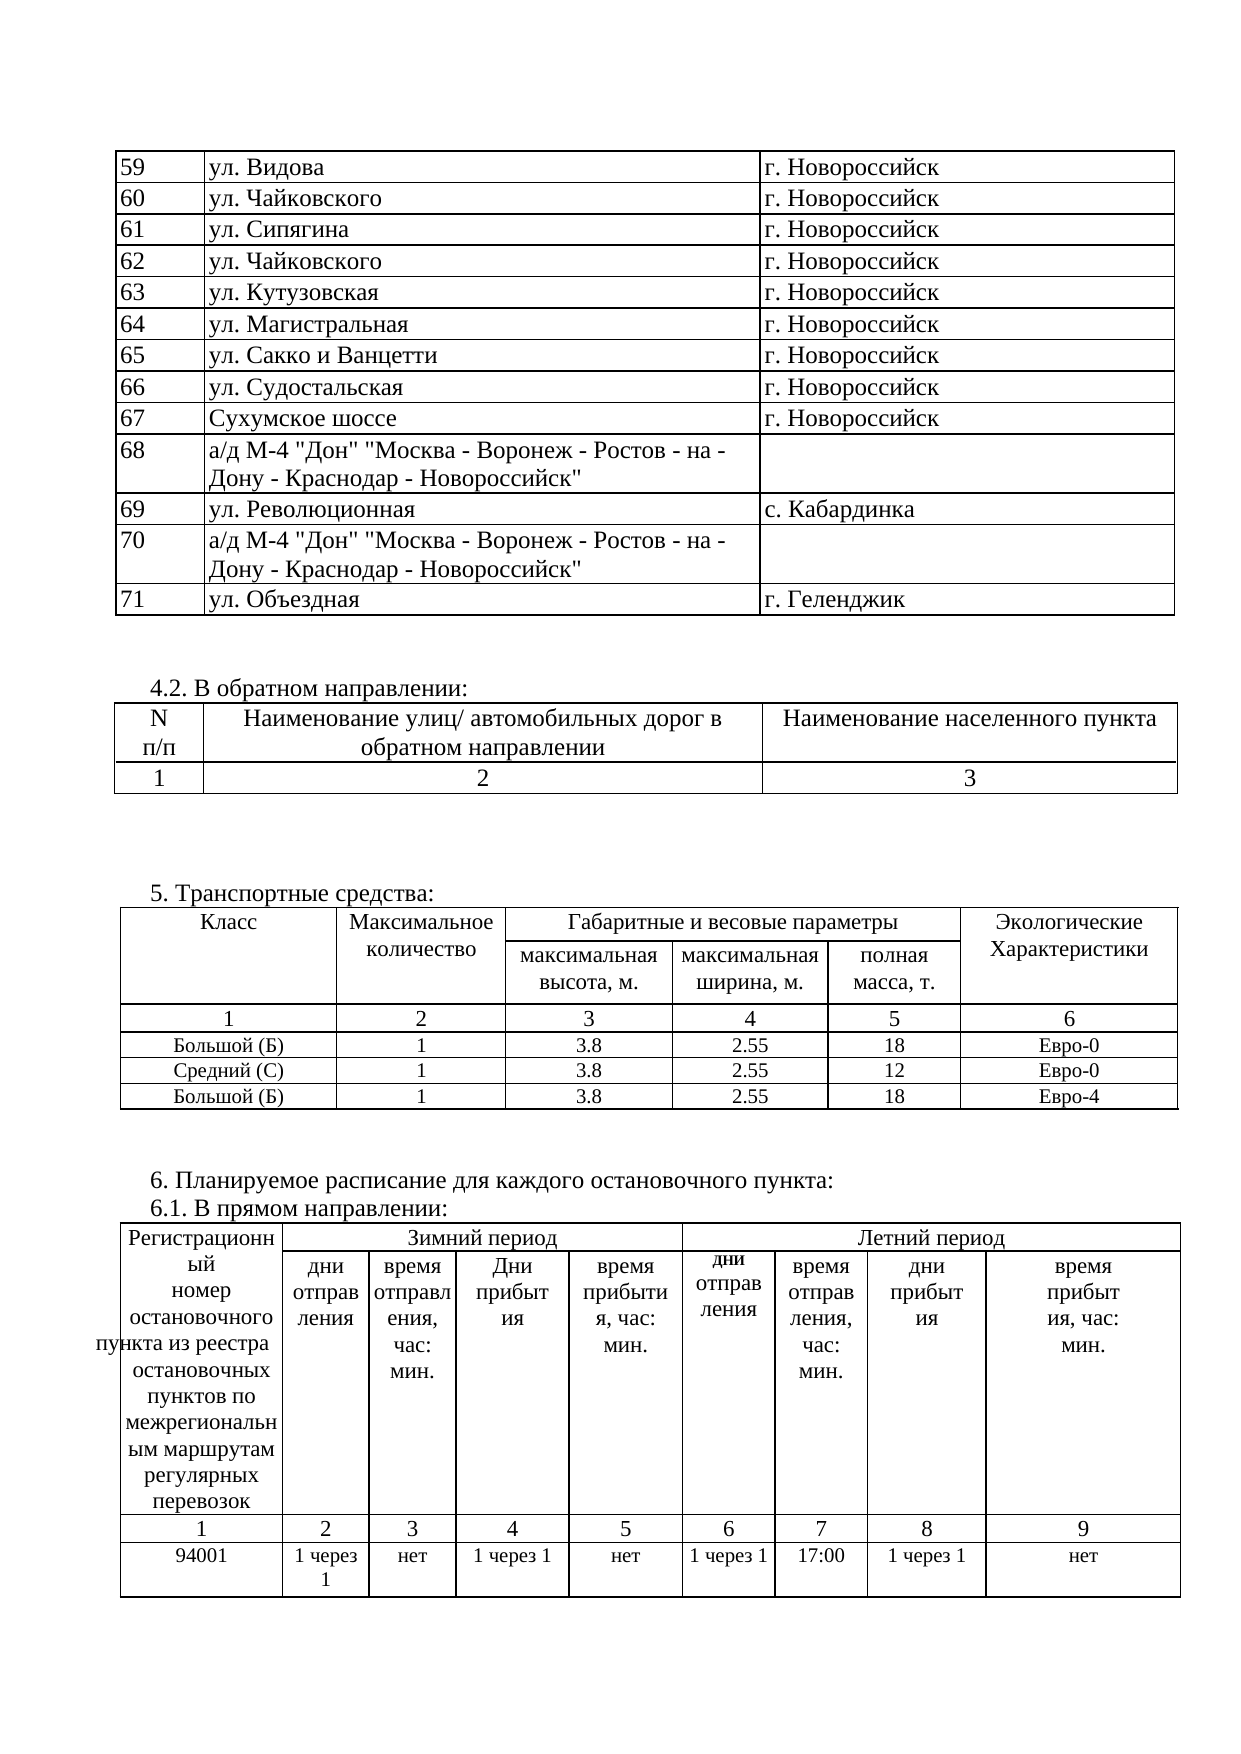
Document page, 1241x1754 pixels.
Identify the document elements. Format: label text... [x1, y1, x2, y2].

table_header Класс [121, 908, 336, 1003]
text 6.1. В прямом направлении: [150, 1193, 1090, 1222]
table_header Наименование населенного пункта [763, 704, 1177, 761]
text 4.2. В обратном направлении: [150, 673, 1090, 702]
table_cell дни отправ ления [283, 1252, 368, 1514]
text 5. Транспортные средства: [150, 878, 1090, 907]
table_cell г. Новороссийск [761, 215, 1174, 244]
table_cell [761, 435, 1174, 492]
table_cell Евро-0 [961, 1033, 1177, 1057]
table_cell 1 [115, 762, 203, 792]
table_cell ул. Чайковского [205, 183, 759, 213]
table_cell дни прибыт ия [868, 1252, 985, 1514]
table_cell 18 [829, 1084, 960, 1108]
table_header Летний период [683, 1224, 1180, 1250]
table_cell нет [570, 1543, 682, 1596]
table_cell время отправ ления, час: мин. [776, 1252, 867, 1514]
table_header Экологические Характеристики [961, 908, 1177, 1003]
table_cell Сухумское шоссе [205, 403, 759, 433]
table_cell Евро-0 [961, 1058, 1177, 1082]
table_cell 62 [117, 246, 204, 276]
table_header Габаритные и весовые параметры [506, 908, 960, 940]
table_cell г. Новороссийск [761, 183, 1174, 213]
table_cell ул. Судостальская [205, 372, 759, 402]
table_cell ул. Кутузовская [205, 277, 759, 307]
table_cell 2 [337, 1005, 505, 1031]
table_cell 64 [117, 309, 204, 339]
table_cell г. Новороссийск [761, 152, 1174, 181]
table_cell 12 [829, 1058, 960, 1082]
table_cell 69 [117, 494, 204, 524]
table_cell 3.8 [506, 1084, 672, 1108]
table_cell ул. Сипягина [205, 215, 759, 244]
table_cell 4 [673, 1005, 827, 1031]
table_cell ул. Сакко и Ванцетти [205, 340, 759, 370]
table_cell 63 [117, 277, 204, 307]
table_cell 6 [961, 1005, 1177, 1031]
table_cell Средний (С) [121, 1058, 336, 1082]
table_cell 65 [117, 340, 204, 370]
table_header N п/п [115, 704, 203, 761]
table_cell г. Новороссийск [761, 309, 1174, 339]
table_cell Евро-4 [961, 1084, 1177, 1108]
table_cell 1 через 1 [283, 1543, 368, 1596]
table_cell а/д М-4 "Дон" "Москва - Воронеж - Ростов - на - Дону - Краснодар - Новороссийск" [205, 435, 759, 492]
table_cell ул. Видова [205, 152, 759, 181]
table_cell время отправл ения, час: мин. [370, 1252, 455, 1514]
table_cell ул. Революционная [205, 494, 759, 524]
table_cell 3.8 [506, 1033, 672, 1057]
table_cell 1 [337, 1084, 505, 1108]
table_cell полная масса, т. [829, 942, 960, 1003]
table_cell 67 [117, 403, 204, 433]
table_cell Дни прибыт ия [457, 1252, 568, 1514]
table_cell ул. Чайковского [205, 246, 759, 276]
table_header Зимний период [283, 1224, 682, 1250]
table_cell 7 [776, 1515, 867, 1542]
table_cell 5 [829, 1005, 960, 1031]
table_cell 5 [570, 1515, 682, 1542]
table_cell 66 [117, 372, 204, 402]
table_cell Большой (Б) [121, 1033, 336, 1057]
table_cell а/д М-4 "Дон" "Москва - Воронеж - Ростов - на - Дону - Краснодар - Новороссийск" [205, 525, 759, 583]
table_cell 1 через 1 [683, 1543, 774, 1596]
table_cell 1 [121, 1005, 336, 1031]
table_cell 3.8 [506, 1058, 672, 1082]
table_cell максимальная высота, м. [506, 942, 672, 1003]
table_cell г. Новороссийск [761, 372, 1174, 402]
text 6. Планируемое расписание для каждого остановочного пункта: [150, 1165, 1090, 1193]
table_cell время прибыт ия, час: мин. [987, 1252, 1180, 1514]
table_cell г. Новороссийск [761, 340, 1174, 370]
table_cell 2 [204, 763, 762, 792]
table_cell 1 через 1 [868, 1543, 985, 1596]
table_cell 3 [506, 1005, 672, 1031]
table_cell с. Кабардинка [761, 494, 1174, 524]
table_cell 1 через 1 [457, 1543, 568, 1596]
table_header Наименование улиц/ автомобильных дорог в обратном направлении [204, 704, 762, 761]
table_cell 8 [868, 1515, 985, 1542]
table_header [121, 1224, 282, 1514]
table_cell 70 [117, 525, 204, 583]
table_cell г. Новороссийск [761, 246, 1174, 276]
table_cell 71 [117, 584, 204, 614]
table_cell 17:00 [776, 1543, 867, 1596]
table_cell 2.55 [673, 1084, 827, 1108]
table_cell 9 [987, 1515, 1180, 1542]
table_cell 2.55 [673, 1033, 827, 1057]
table_cell г. Новороссийск [761, 277, 1174, 307]
table_cell 1 [121, 1515, 282, 1542]
table_cell 60 [117, 183, 204, 213]
table_cell 2 [283, 1515, 368, 1542]
table_cell 61 [117, 215, 204, 244]
table_cell 94001 [121, 1543, 282, 1596]
table_cell г. Новороссийск [761, 403, 1174, 433]
table_cell 4 [457, 1515, 568, 1542]
table_cell 59 [117, 152, 204, 181]
table_cell г. Геленджик [761, 584, 1174, 614]
table_cell нет [987, 1543, 1180, 1596]
table_cell время прибыти я, час: мин. [570, 1252, 682, 1514]
table_header Максимальное количество [337, 908, 505, 1003]
table_cell 3 [763, 761, 1177, 792]
table_cell 1 [337, 1033, 505, 1057]
table_cell Большой (Б) [121, 1084, 336, 1108]
table_cell нет [370, 1543, 455, 1596]
table_cell ДНИ отправ ления [683, 1252, 774, 1514]
table_cell ул. Объездная [205, 584, 759, 614]
table_cell [761, 525, 1174, 583]
table_cell максимальная ширина, м. [673, 942, 827, 1003]
table_cell ул. Магистральная [205, 309, 759, 339]
table_cell 6 [683, 1515, 774, 1542]
table_cell 2.55 [673, 1058, 827, 1082]
table_cell 3 [370, 1515, 455, 1542]
table_cell 68 [117, 435, 204, 492]
table_cell 18 [829, 1033, 960, 1057]
table_cell 1 [337, 1058, 505, 1082]
